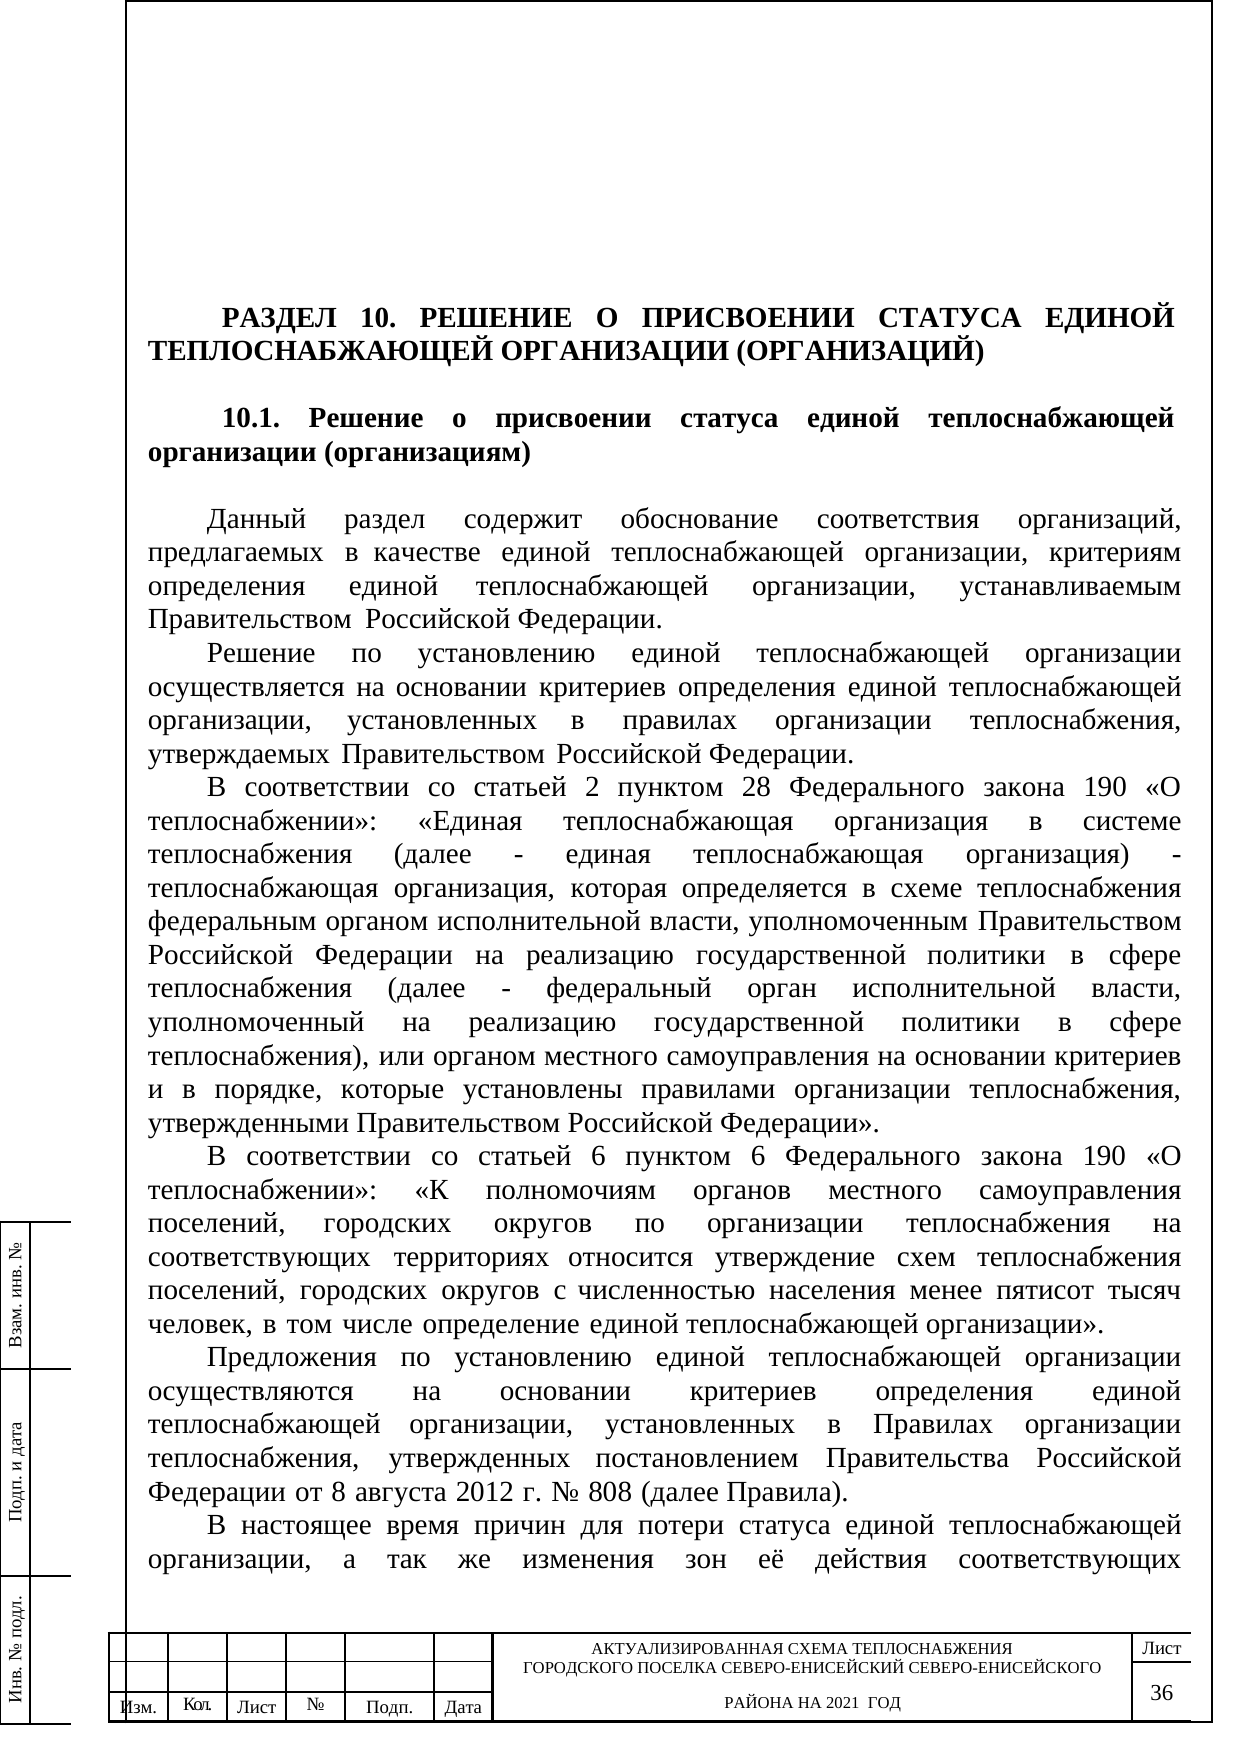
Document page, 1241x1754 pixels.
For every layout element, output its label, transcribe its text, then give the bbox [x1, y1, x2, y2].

text Данный раздел содержит обоснование соответствия организаций, предлагаемых в качестве единой теплоснабжающей организации, критериям определения единой теплоснабжающей организации, устанавливаемым Правительством Российской Федерации. [148, 501, 1181, 635]
text В соответствии со статьей 2 пунктом 28 Федерального закона 190 «О теплоснабжении»: «Единая теплоснабжающая организация в системе теплоснабжения (далее - единая теплоснабжающая организация) - теплоснабжающая организация, которая определяется в схеме теплоснабжения федеральным органом исполнительной власти, уполномоченным Правительством Российской Федерации на реализацию государственной политики в сфере теплоснабжения (далее - федеральный орган исполнительной власти, уполномоченный на реализацию государственной политики в сфере теплоснабжения), или органом местного самоуправления на основании критериев и в порядке, которые установлены правилами организации теплоснабжения, утвержденными Правительством Российской Федерации». [148, 769, 1181, 1138]
text Предложения по установлению единой теплоснабжающей организации осуществляются на основании критериев определения единой теплоснабжающей организации, установленных в Правилах организации теплоснабжения, утвержденных постановлением Правительства Российской Федерации от 8 августа 2012 г. № 808 (далее Правила). [148, 1339, 1181, 1507]
text В соответствии со статьей 6 пунктом 6 Федерального закона 190 «О теплоснабжении»: «К полномочиям органов местного самоуправления поселений, городских округов по организации теплоснабжения на соответствующих территориях относится утверждение схем теплоснабжения поселений, городских округов с численностью населения менее пятисот тысяч человек, в том числе определение единой теплоснабжающей организации». [148, 1138, 1181, 1339]
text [148, 1507, 1181, 1574]
text Решение по установлению единой теплоснабжающей организации осуществляется на основании критериев определения единой теплоснабжающей организации, установленных в правилах организации теплоснабжения, утверждаемых Правительством Российской Федерации. [148, 635, 1181, 769]
text РАЗДЕЛ 10. РЕШЕНИЕ О ПРИСВОЕНИИ СТАТУСА ЕДИНОЙ ТЕПЛОСНАБЖАЮЩЕЙ ОРГАНИЗАЦИИ (ОРГАНИЗАЦИЙ) [148, 300, 1175, 367]
text 10.1. Решение о присвоении статуса единой теплоснабжающей организации (организациям) [148, 400, 1175, 467]
